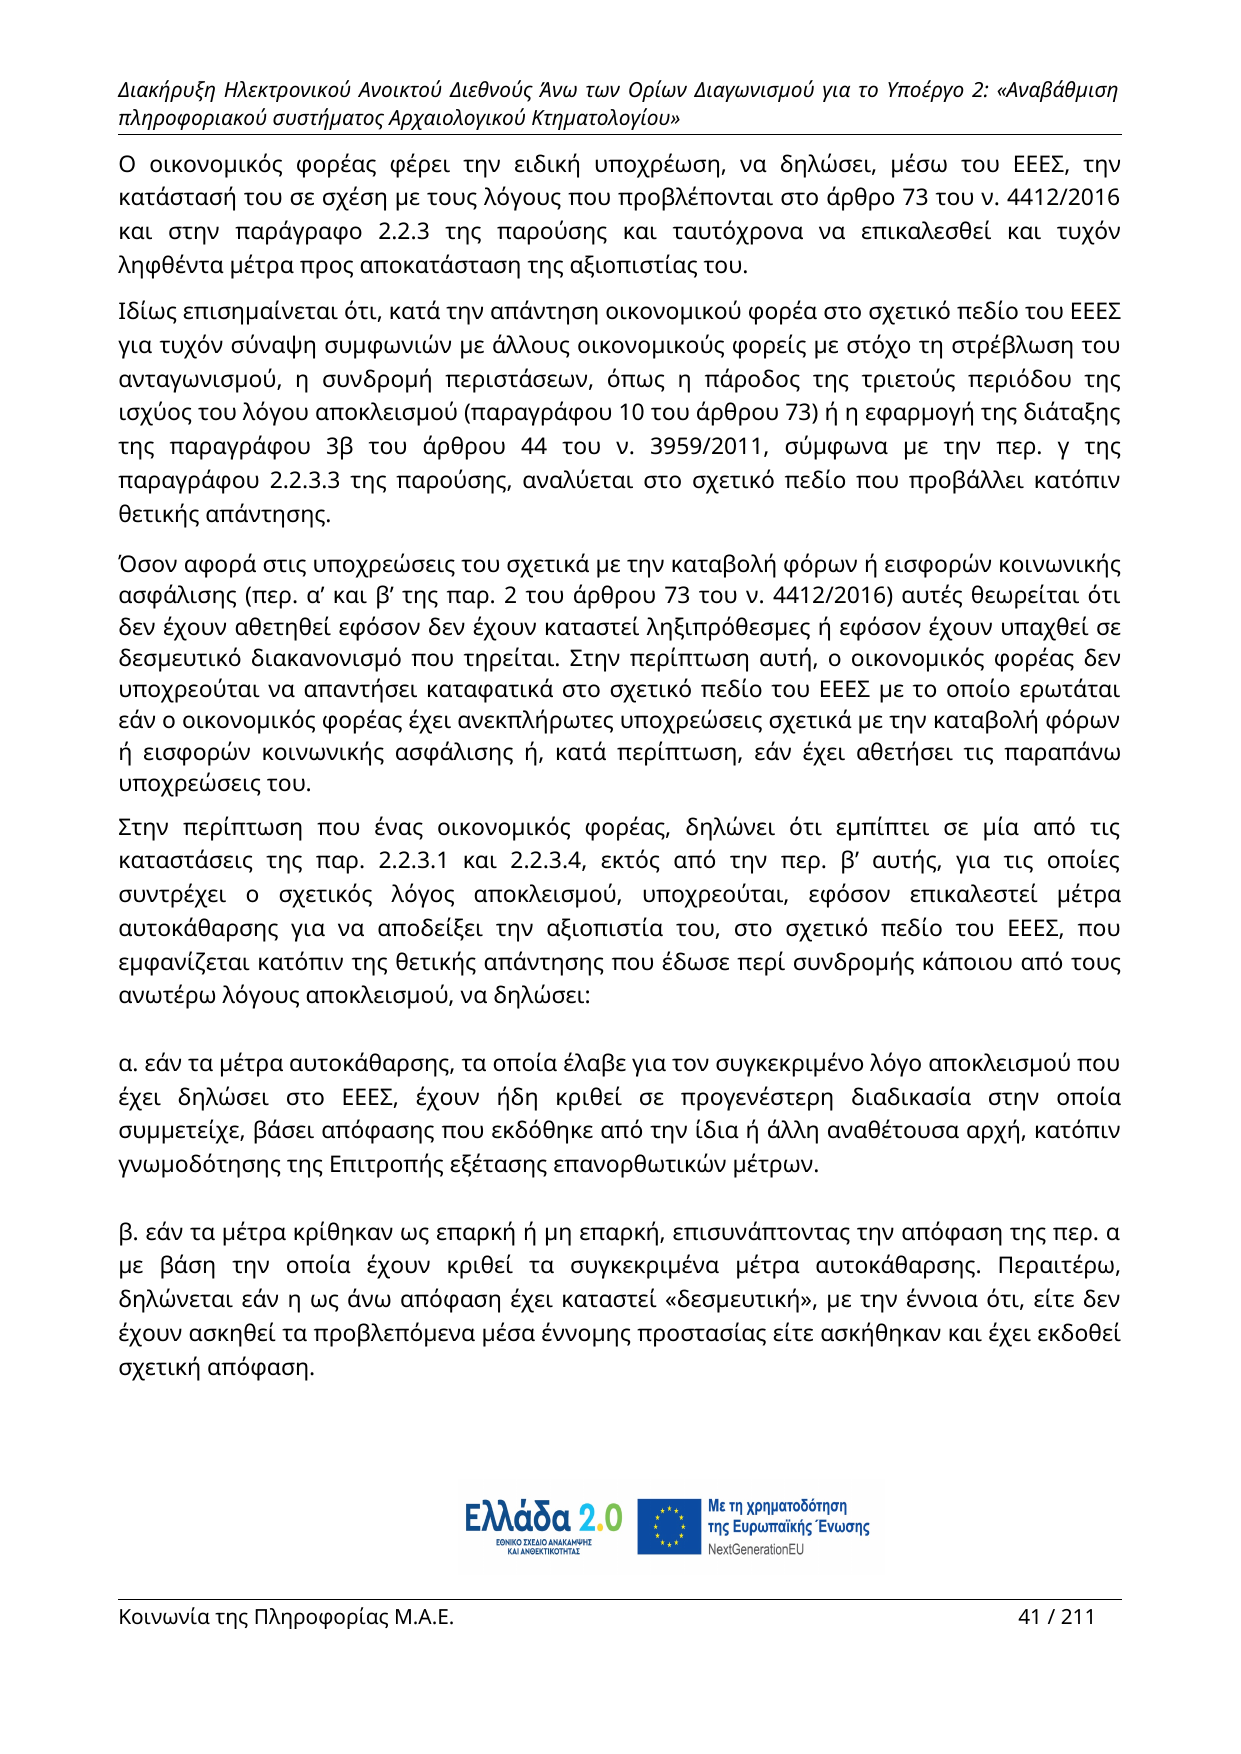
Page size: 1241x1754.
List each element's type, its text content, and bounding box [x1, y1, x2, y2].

text β. εάν τα μέτρα κρίθηκαν ως επαρκή ή μη επαρκή, επισυνάπτοντας την απόφαση της περ. α με βάση την οποία έχουν κριθεί τα συγκεκριμένα μέτρα αυτοκάθαρσης. Περαιτέρω, δηλώνεται εάν η ως άνω απόφαση έχει καταστεί «δεσμευτική», με την έννοια ότι, είτε δεν έχουν ασκηθεί τα προβλεπόμενα μέσα έννομης προστασίας είτε ασκήθηκαν και έχει εκδοθεί σχετική απόφαση. [118, 1215, 1122, 1382]
text Όσον αφορά στις υποχρεώσεις του σχετικά με την καταβολή φόρων ή εισφορών κοινωνικής ασφάλισης (περ. α’ και β’ της παρ. 2 του άρθρου 73 του ν. 4412/2016) αυτές θεωρείται ότι δεν έχουν αθετηθεί εφόσον δεν έχουν καταστεί ληξιπρόθεσμες ή εφόσον έχουν υπαχθεί σε δεσμευτικό διακανονισμό που τηρείται. Στην περίπτωση αυτή, ο οικονομικός φορέας δεν υποχρεούται να απαντήσει καταφατικά στο σχετικό πεδίο του ΕΕΕΣ με το οποίο ερωτάται εάν ο οικονομικός φορέας έχει ανεκπλήρωτες υποχρεώσεις σχετικά με την καταβολή φόρων ή εισφορών κοινωνικής ασφάλισης ή, κατά περίπτωση, εάν έχει αθετήσει τις παραπάνω υποχρεώσεις του. [118, 548, 1122, 798]
text Ιδίως επισημαίνεται ότι, κατά την απάντηση οικονομικού φορέα στο σχετικό πεδίο του ΕΕΕΣ για τυχόν σύναψη συμφωνιών με άλλους οικονομικούς φορείς με στόχο τη στρέβλωση του ανταγωνισμού, η συνδρομή περιστάσεων, όπως η πάροδος της τριετούς περιόδου της ισχύος του λόγου αποκλεισμού (παραγράφου 10 του άρθρου 73) ή η εφαρμογή της διάταξης της παραγράφου 3β του άρθρου 44 του ν. 3959/2011, σύμφωνα με την περ. γ της παραγράφου 2.2.3.3 της παρούσης, αναλύεται στο σχετικό πεδίο που προβάλλει κατόπιν θετικής απάντησης. [118, 295, 1122, 529]
picture [457, 1479, 885, 1575]
text Στην περίπτωση που ένας οικονομικός φορέας, δηλώνει ότι εμπίπτει σε μία από τις καταστάσεις της παρ. 2.2.3.1 και 2.2.3.4, εκτός από την περ. β’ αυτής, για τις οποίες συντρέχει ο σχετικός λόγος αποκλεισμού, υποχρεούται, εφόσον επικαλεστεί μέτρα αυτοκάθαρσης για να αποδείξει την αξιοπιστία του, στο σχετικό πεδίο του ΕΕΕΣ, που εμφανίζεται κατόπιν της θετικής απάντησης που έδωσε περί συνδρομής κάποιου από τους ανωτέρω λόγους αποκλεισμού, να δηλώσει: [118, 810, 1122, 1010]
text α. εάν τα μέτρα αυτοκάθαρσης, τα οποία έλαβε για τον συγκεκριμένο λόγο αποκλεισμού που έχει δηλώσει στο ΕΕΕΣ, έχουν ήδη κριθεί σε προγενέστερη διαδικασία στην οποία συμμετείχε, βάσει απόφασης που εκδόθηκε από την ίδια ή άλλη αναθέτουσα αρχή, κατόπιν γνωμοδότησης της Επιτροπής εξέτασης επανορθωτικών μέτρων. [118, 1047, 1122, 1179]
text Ο οικονομικός φορέας φέρει την ειδική υποχρέωση, να δηλώσει, μέσω του ΕΕΕΣ, την κατάστασή του σε σχέση με τους λόγους που προβλέπονται στο άρθρο 73 του ν. 4412/2016 και στην παράγραφο 2.2.3 της παρούσης και ταυτόχρονα να επικαλεσθεί και τυχόν ληφθέντα μέτρα προς αποκατάσταση της αξιοπιστίας του. [118, 147, 1122, 280]
